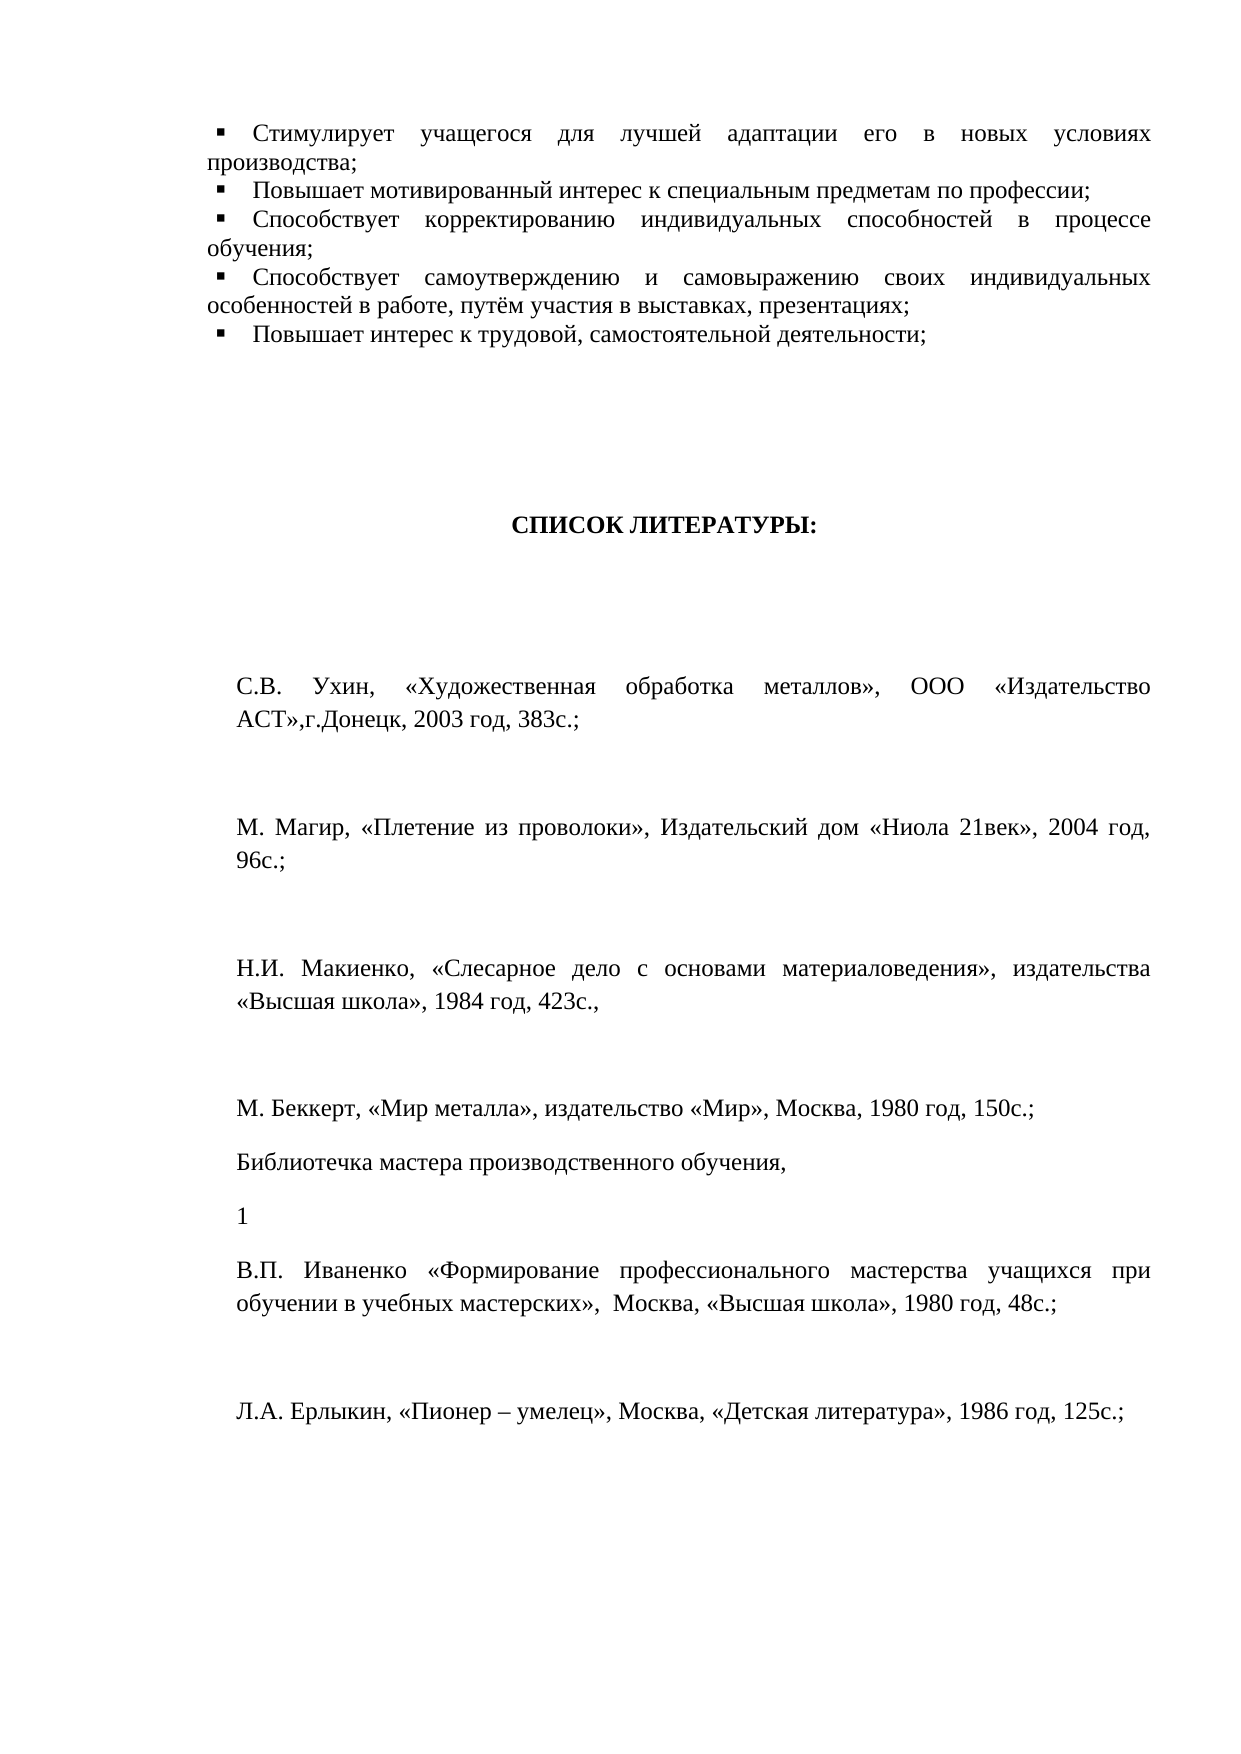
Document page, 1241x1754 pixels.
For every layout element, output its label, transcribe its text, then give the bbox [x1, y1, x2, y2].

text М. Магир, «Плетение из проволоки», Издательский дом «Ниола 21век», 2004 год, 96с.; [236, 812, 1152, 874]
list Повышает мотивированный интерес к специальным предметам по профессии; [207, 176, 1152, 204]
text Л.А. Ерлыкин, «Пионер – умелец», Москва, «Детская литература», 1986 год, 125с.; [236, 1396, 1152, 1424]
text СПИСОК ЛИТЕРАТУРЫ: [177, 510, 1152, 538]
list Стимулирует учащегося для лучшей адаптации его в новых условиях производства; [207, 118, 1152, 176]
text М. Беккерт, «Мир металла», издательство «Мир», Москва, 1980 год, 150с.; [236, 1093, 1152, 1122]
text Библиотечка мастера производственного обучения, [236, 1147, 1152, 1176]
list Способствует самоутверждению и самовыражению своих индивидуальных особенностей в работе, путём участия в выставках, презентациях; [207, 262, 1152, 319]
text В.П. Иваненко «Формирование профессионального мастерства учащихся при обучении в учебных мастерских», Москва, «Высшая школа», 1980 год, 48с.; [236, 1255, 1152, 1317]
list Способствует корректированию индивидуальных способностей в процессе обучения; [207, 204, 1152, 262]
text С.В. Ухин, «Художественная обработка металлов», ООО «Издательство АСТ»,г.Донецк, 2003 год, 383с.; [236, 671, 1152, 733]
text 1 [236, 1201, 1152, 1230]
list Повышает интерес к трудовой, самостоятельной деятельности; [207, 319, 1152, 348]
text Н.И. Макиенко, «Слесарное дело с основами материаловедения», издательства «Высшая школа», 1984 год, 423с., [236, 953, 1152, 1014]
